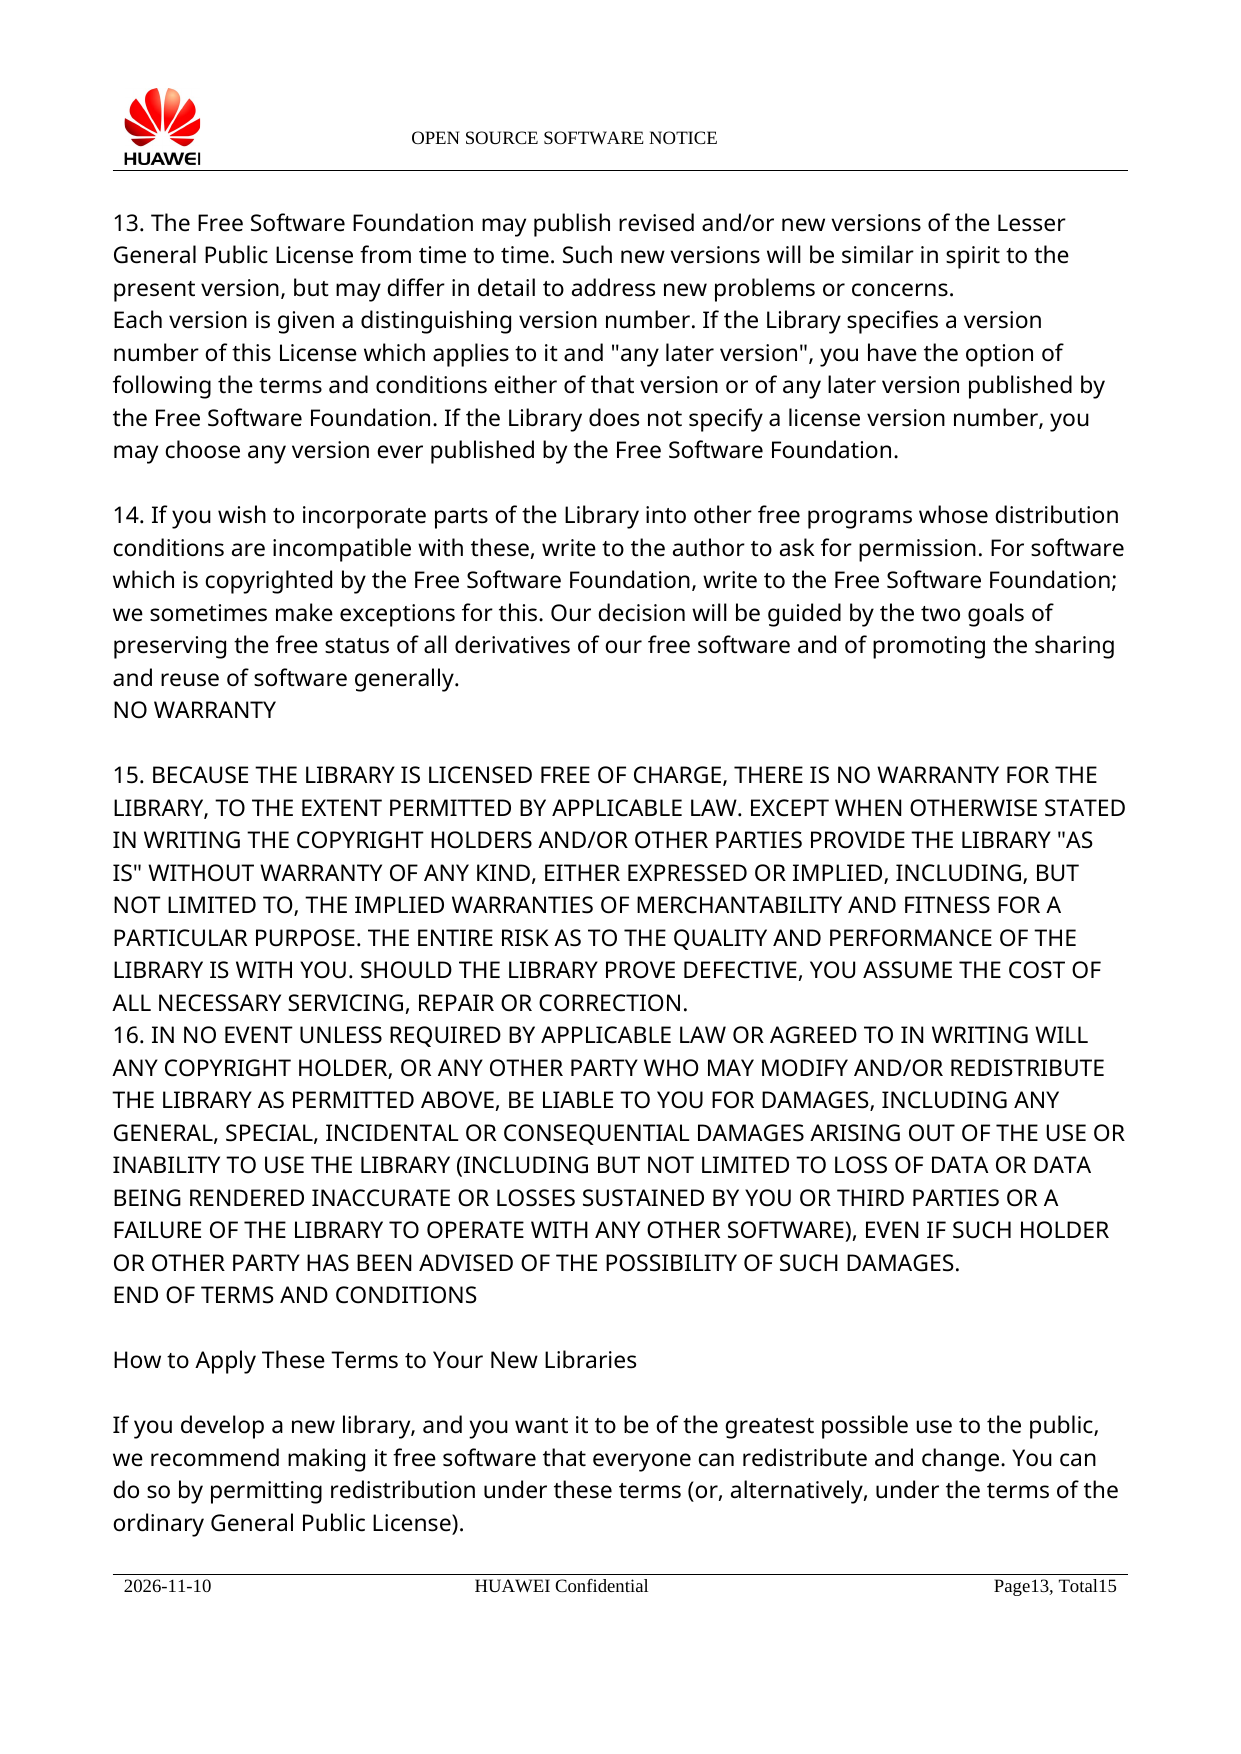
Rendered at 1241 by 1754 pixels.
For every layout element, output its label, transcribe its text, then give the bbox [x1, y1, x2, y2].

text 13. The Free Software Foundation may publish revised and/or new versions of the Lesser General Public License from time to time. Such new versions will be similar in spirit to the present version, but may differ in detail to address new problems or concerns. [112, 206, 1128, 304]
text 14. If you wish to incorporate parts of the Library into other free programs whose distribution conditions are incompatible with these, write to the author to ask for permission. For software which is copyrighted by the Free Software Foundation, write to the Free Software Foundation; we sometimes make exceptions for this. Our decision will be guided by the two goals of preserving the free status of all derivatives of our free software and of promoting the sharing and reuse of software generally. [112, 499, 1128, 694]
picture [124, 88, 201, 165]
text If you develop a new library, and you want it to be of the greatest possible use to the public, we recommend making it free software that everyone can redistribute and change. You can do so by permitting redistribution under these terms (or, alternatively, under the terms of the ordinary General Public License). [112, 1409, 1128, 1539]
text Each version is given a distinguishing version number. If the Library specifies a version number of this License which applies to it and "any later version", you have the option of following the terms and conditions either of that version or of any later version published by the Free Software Foundation. If the Library does not specify a license version number, you may choose any version ever published by the Free Software Foundation. [112, 304, 1128, 466]
text How to Apply These Terms to Your New Libraries [112, 1344, 1128, 1376]
text 16. IN NO EVENT UNLESS REQUIRED BY APPLICABLE LAW OR AGREED TO IN WRITING WILL ANY COPYRIGHT HOLDER, OR ANY OTHER PARTY WHO MAY MODIFY AND/OR REDISTRIBUTE THE LIBRARY AS PERMITTED ABOVE, BE LIABLE TO YOU FOR DAMAGES, INCLUDING ANY GENERAL, SPECIAL, INCIDENTAL OR CONSEQUENTIAL DAMAGES ARISING OUT OF THE USE OR INABILITY TO USE THE LIBRARY (INCLUDING BUT NOT LIMITED TO LOSS OF DATA OR DATA BEING RENDERED INACCURATE OR LOSSES SUSTAINED BY YOU OR THIRD PARTIES OR A FAILURE OF THE LIBRARY TO OPERATE WITH ANY OTHER SOFTWARE), EVEN IF SUCH HOLDER OR OTHER PARTY HAS BEEN ADVISED OF THE POSSIBILITY OF SUCH DAMAGES. [112, 1019, 1128, 1279]
text END OF TERMS AND CONDITIONS [112, 1279, 1128, 1311]
text 15. BECAUSE THE LIBRARY IS LICENSED FREE OF CHARGE, THERE IS NO WARRANTY FOR THE LIBRARY, TO THE EXTENT PERMITTED BY APPLICABLE LAW. EXCEPT WHEN OTHERWISE STATED IN WRITING THE COPYRIGHT HOLDERS AND/OR OTHER PARTIES PROVIDE THE LIBRARY "AS IS" WITHOUT WARRANTY OF ANY KIND, EITHER EXPRESSED OR IMPLIED, INCLUDING, BUT NOT LIMITED TO, THE IMPLIED WARRANTIES OF MERCHANTABILITY AND FITNESS FOR A PARTICULAR PURPOSE. THE ENTIRE RISK AS TO THE QUALITY AND PERFORMANCE OF THE LIBRARY IS WITH YOU. SHOULD THE LIBRARY PROVE DEFECTIVE, YOU ASSUME THE COST OF ALL NECESSARY SERVICING, REPAIR OR CORRECTION. [112, 759, 1128, 1019]
text NO WARRANTY [112, 694, 1128, 726]
